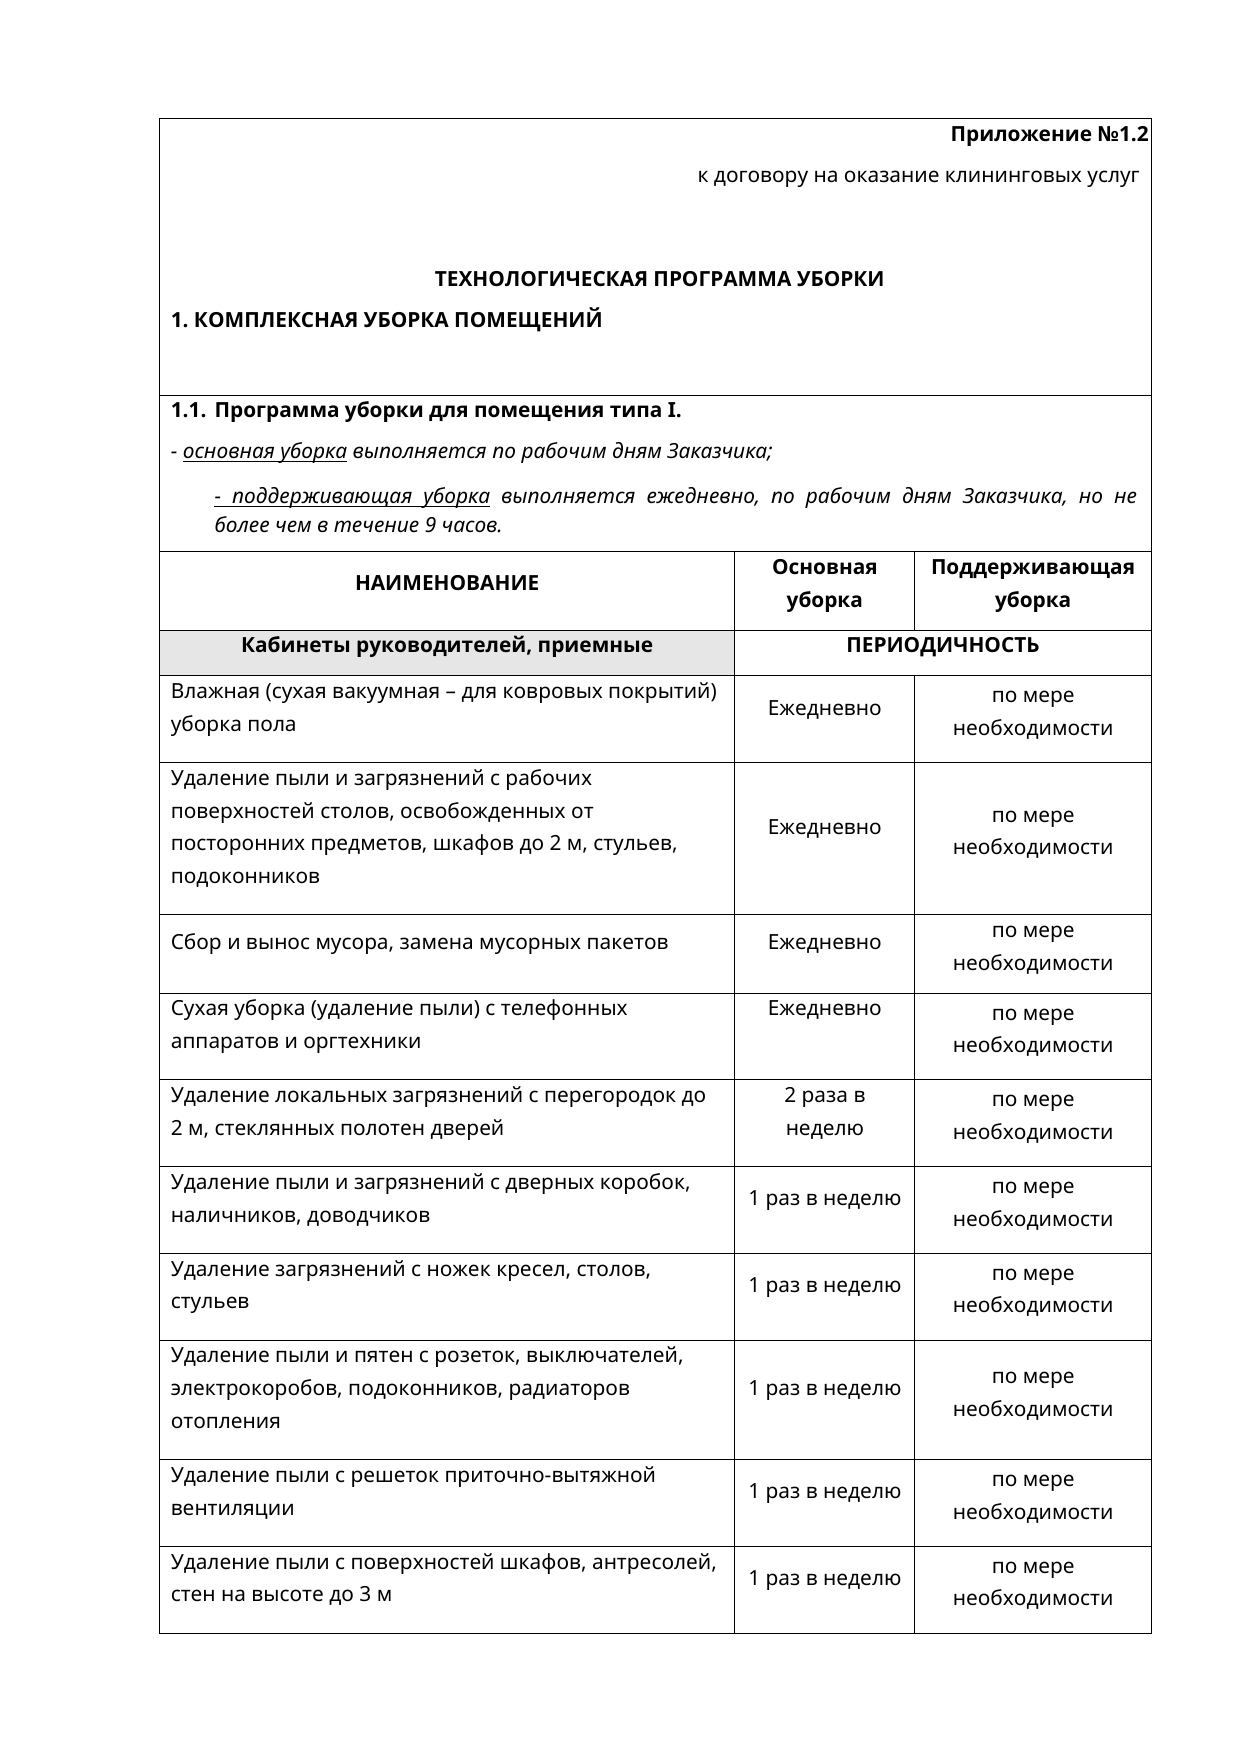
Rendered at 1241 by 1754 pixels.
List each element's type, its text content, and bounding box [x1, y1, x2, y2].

table_cell Поддерживающая уборка [915, 552, 1151, 629]
table_cell по мере необходимости [915, 994, 1151, 1079]
table_cell Удаление пыли с поверхностей шкафов, антресолей, стен на высоте до 3 м [160, 1547, 734, 1632]
table_cell по мере необходимости [915, 763, 1151, 914]
table_cell ПЕРИОДИЧНОСТЬ [735, 631, 1151, 675]
table_cell Удаление загрязнений с ножек кресел, столов, стульев [160, 1254, 734, 1339]
table_cell Удаление пыли и пятен с розеток, выключателей, электрокоробов, подоконников, радиаторов отопления [160, 1341, 734, 1459]
table_cell по мере необходимости [915, 1254, 1151, 1339]
table_cell Основная уборка [735, 552, 914, 629]
table_cell 1 раз в неделю [735, 1254, 914, 1339]
table_cell 2 раза в неделю [735, 1080, 914, 1166]
table_cell Ежедневно [735, 676, 914, 762]
table_cell Программа уборки для помещения типа I. - основная уборка выполняется по рабочим дням Заказчика; - поддерживающая уборка выполняется ежедневно, по рабочим дням Заказчика, но не более чем в течение 9 часов. [160, 396, 1151, 551]
table_cell по мере необходимости [915, 915, 1151, 992]
table_cell Влажная (сухая вакуумная – для ковровых покрытий) уборка пола [160, 676, 734, 762]
table_cell Удаление локальных загрязнений с перегородок до 2 м, стеклянных полотен дверей [160, 1080, 734, 1166]
table_cell по мере необходимости [915, 1167, 1151, 1253]
table_cell Кабинеты руководителей, приемные [160, 631, 734, 675]
table_cell по мере необходимости [915, 676, 1151, 762]
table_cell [915, 1547, 1151, 1632]
table_cell Сухая уборка (удаление пыли) с телефонных аппаратов и оргтехники [160, 994, 734, 1079]
table_cell по мере необходимости [915, 1460, 1151, 1546]
table_cell по мере необходимости [915, 1341, 1151, 1459]
table_header Приложение №1.2 к договору на оказание клининговых услуг Технологическая программа уборки 1. КОМПЛЕКСНАЯ Уборка помещений [160, 119, 1151, 394]
table_cell Удаление пыли с решеток приточно-вытяжной вентиляции [160, 1460, 734, 1546]
table_cell 1 раз в неделю [735, 1167, 914, 1253]
table_cell Ежедневно [735, 915, 914, 992]
table_cell 1 раз в неделю [735, 1547, 914, 1632]
table_cell Ежедневно [735, 994, 914, 1079]
table_cell 1 раз в неделю [735, 1460, 914, 1546]
table_cell НАИМЕНОВАНИЕ [160, 552, 734, 629]
table_cell Сбор и вынос мусора, замена мусорных пакетов [160, 915, 734, 992]
table_cell по мере необходимости [915, 1080, 1151, 1166]
table_cell 1 раз в неделю [735, 1341, 914, 1459]
table_cell Удаление пыли и загрязнений с дверных коробок, наличников, доводчиков [160, 1167, 734, 1253]
table_cell Удаление пыли и загрязнений с рабочих поверхностей столов, освобожденных от посторонних предметов, шкафов до 2 м, стульев, подоконников [160, 763, 734, 914]
table_cell Ежедневно [735, 763, 914, 914]
